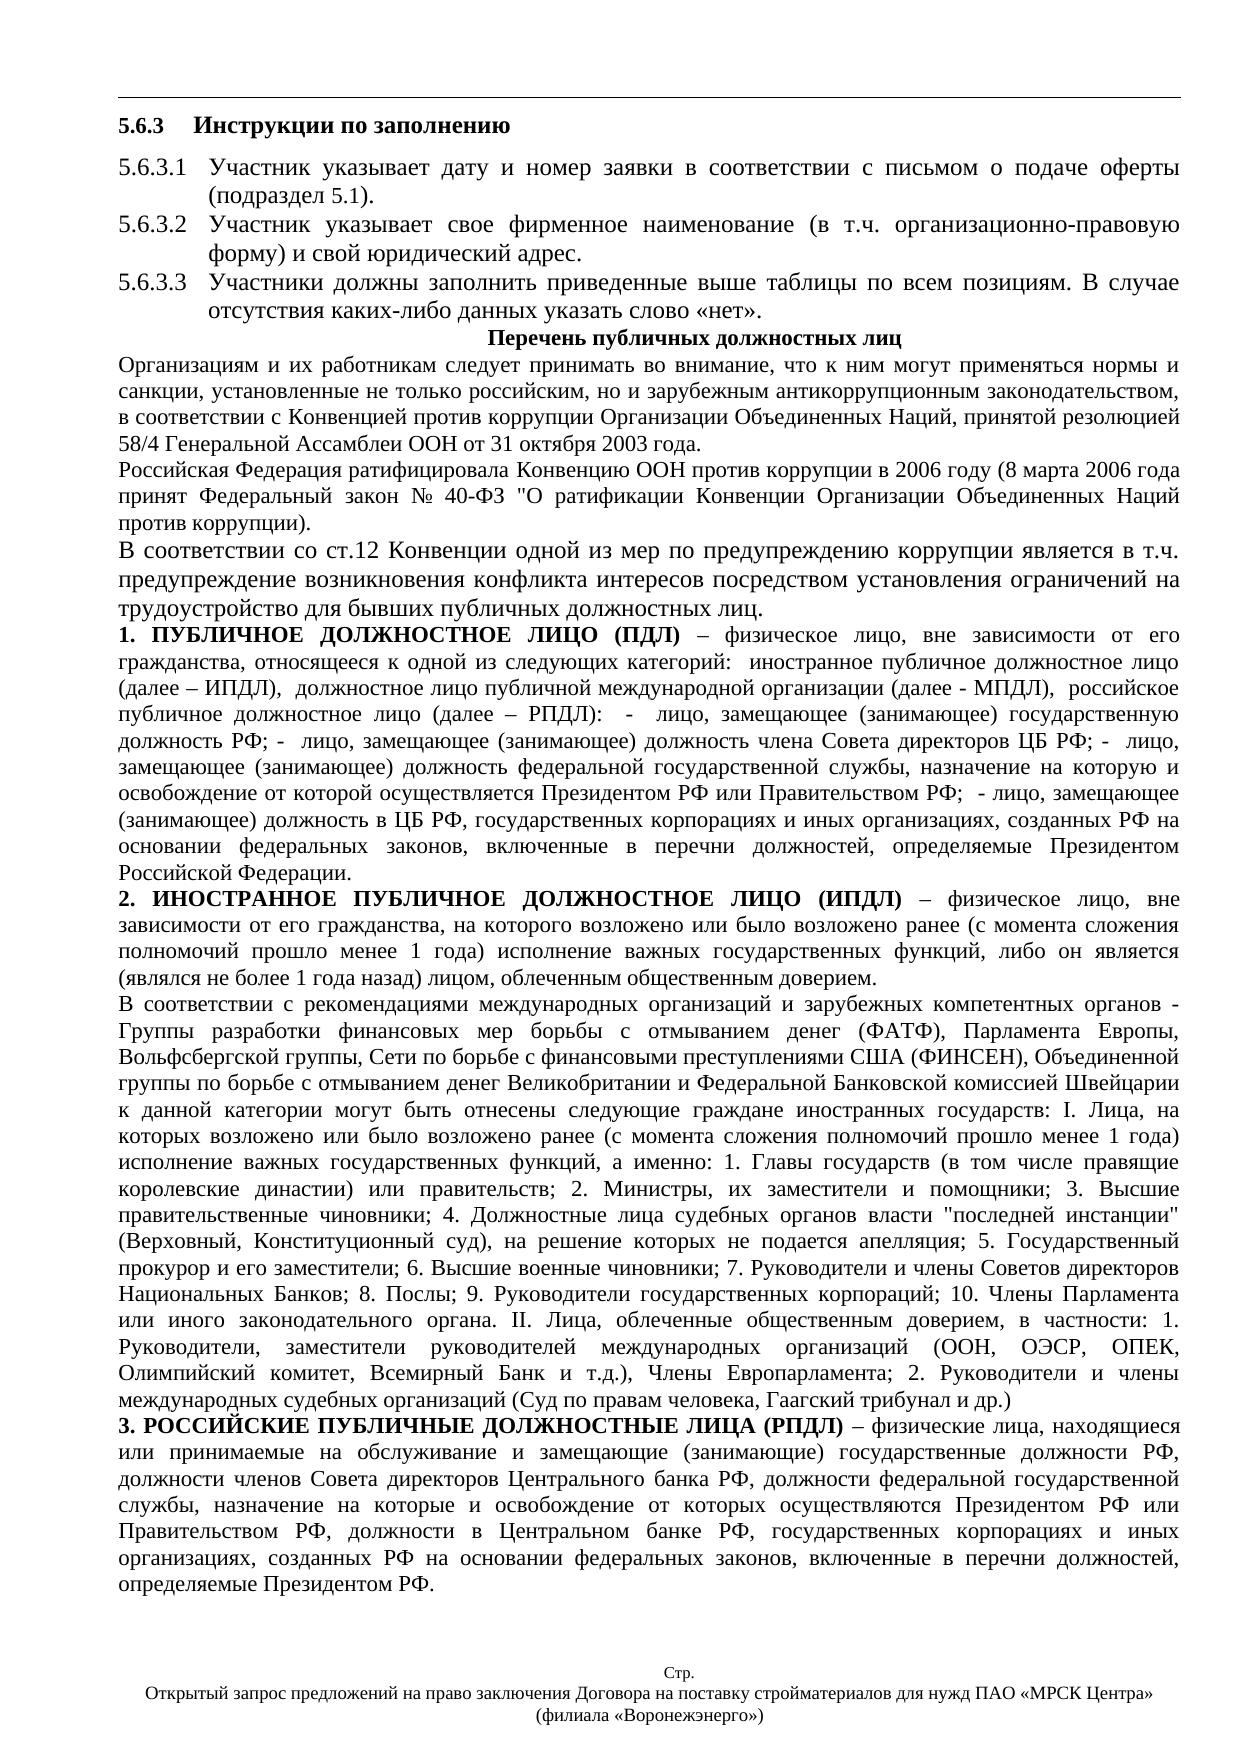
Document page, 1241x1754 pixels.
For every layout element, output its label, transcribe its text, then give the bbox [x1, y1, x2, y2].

subtitle Инструкции по заполнению [118, 111, 1181, 139]
list Участник указывает свое фирменное наименование (в т.ч. организационно-правовую форму) и свой юридический адрес. [118, 209, 1181, 267]
text В соответствии с рекомендациями международных организаций и зарубежных компетентных органов - Группы разработки финансовых мер борьбы с отмыванием денег (ФАТФ), Парламента Европы, Вольфсбергской группы, Сети по борьбе с финансовыми преступлениями США (ФИНСЕН), Объединенной группы по борьбе с отмыванием денег Великобритании и Федеральной Банковской комиссией Швейцарии к данной категории могут быть отнесены следующие граждане иностранных государств: I. Лица, на которых возложено или было возложено ранее (с момента сложения полномочий прошло менее 1 года) исполнение важных государственных функций, а именно: 1. Главы государств (в том числе правящие королевские династии) или правительств; 2. Министры, их заместители и помощники; 3. Высшие правительственные чиновники; 4. Должностные лица судебных органов власти "последней инстанции" (Верховный, Конституционный суд), на решение которых не подается апелляция; 5. Государственный прокурор и его заместители; 6. Высшие военные чиновники; 7. Руководители и члены Советов директоров Национальных Банков; 8. Послы; 9. Руководители государственных корпораций; 10. Члены Парламента или иного законодательного органа. II. Лица, облеченные общественным доверием, в частности: 1. Руководители, заместители руководителей международных организаций (ООН, ОЭСР, ОПЕК, Олимпийский комитет, Всемирный Банк и т.д.), Члены Европарламента; 2. Руководители и члены международных судебных организаций (Суд по правам человека, Гаагский трибунал и др.) [118, 990, 1181, 1412]
list Участники должны заполнить приведенные выше таблицы по всем позициям. В случае отсутствия каких-либо данных указать слово «нет». [118, 267, 1181, 324]
text Организациям и их работникам следует принимать во внимание, что к ним могут применяться нормы и санкции, установленные не только российским, но и зарубежным антикоррупционным законодательством, в соответствии с Конвенцией против коррупции Организации Объединенных Наций, принятой резолюцией 58/4 Генеральной Ассамблеи ООН от 31 октября 2003 года. [118, 351, 1181, 456]
text 3. РОССИЙСКИЕ ПУБЛИЧНЫЕ ДОЛЖНОСТНЫЕ ЛИЦА (РПДЛ) – физические лица, находящиеся или принимаемые на обслуживание и замещающие (занимающие) государственные должности РФ, должности членов Совета директоров Центрального банка РФ, должности федеральной государственной службы, назначение на которые и освобождение от которых осуществляются Президентом РФ или Правительством РФ, должности в Центральном банке РФ, государственных корпорациях и иных организациях, созданных РФ на основании федеральных законов, включенные в перечни должностей, определяемые Президентом РФ. [118, 1412, 1181, 1596]
list Перечень публичных должностных лиц [208, 324, 1181, 351]
list Участник указывает дату и номер заявки в соответствии с письмом о подаче оферты (подраздел 5.1). [118, 152, 1181, 209]
text 1. ПУБЛИЧНОЕ ДОЛЖНОСТНОЕ ЛИЦО (ПДЛ) – физическое лицо, вне зависимости от его гражданства, относящееся к одной из следующих категорий: иностранное публичное должностное лицо (далее – ИПДЛ), должностное лицо публичной международной организации (далее - МПДЛ), российское публичное должностное лицо (далее – РПДЛ): - лицо, замещающее (занимающее) государственную должность РФ; - лицо, замещающее (занимающее) должность члена Совета директоров ЦБ РФ; - лицо, замещающее (занимающее) должность федеральной государственной службы, назначение на которую и освобождение от которой осуществляется Президентом РФ или Правительством РФ; - лицо, замещающее (занимающее) должность в ЦБ РФ, государственных корпорациях и иных организациях, созданных РФ на основании федеральных законов, включенные в перечни должностей, определяемые Президентом Российской Федерации. [118, 621, 1181, 885]
text 2. ИНОСТРАННОЕ ПУБЛИЧНОЕ ДОЛЖНОСТНОЕ ЛИЦО (ИПДЛ) – физическое лицо, вне зависимости от его гражданства, на которого возложено или было возложено ранее (с момента сложения полномочий прошло менее 1 года) исполнение важных государственных функций, либо он является (являлся не более 1 года назад) лицом, облеченным общественным доверием. [118, 885, 1181, 990]
text В соответствии со ст.12 Конвенции одной из мер по предупреждению коррупции является в т.ч. предупреждение возникновения конфликта интересов посредством установления ограничений на трудоустройство для бывших публичных должностных лиц. [118, 535, 1181, 621]
text Российская Федерация ратифицировала Конвенцию ООН против коррупции в 2006 году (8 марта 2006 года принят Федеральный закон № 40-ФЗ "О ратификации Конвенции Организации Объединенных Наций против коррупции). [118, 456, 1181, 535]
